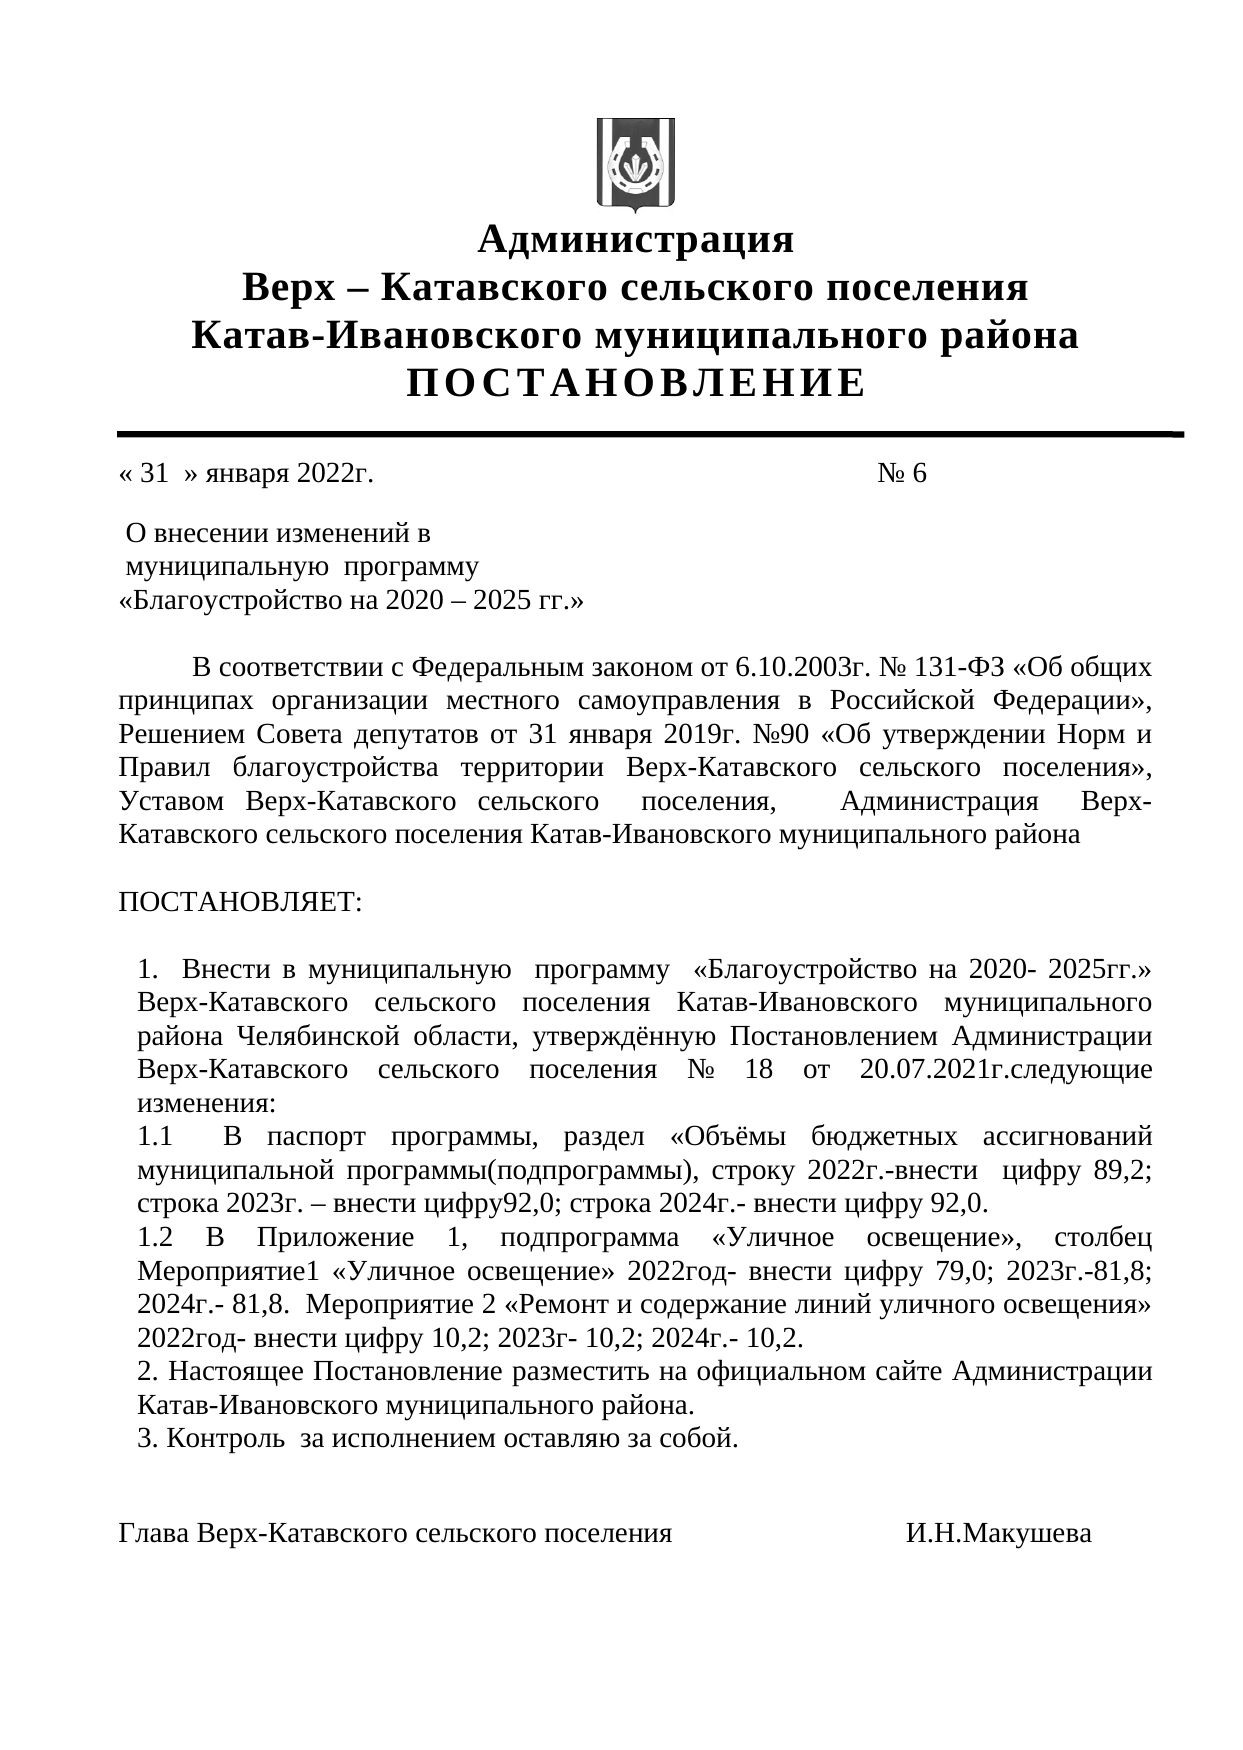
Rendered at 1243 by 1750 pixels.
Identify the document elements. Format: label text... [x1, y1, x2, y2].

text 2. Настоящее Постановление разместить на официальном сайте Администрации Катав-Ивановского муниципального района. [137, 1353, 1153, 1420]
picture [596, 118, 675, 214]
text О внесении изменений в [118, 515, 1153, 548]
text Глава Верх-Катавского сельского поселения И.Н.Макушева [118, 1521, 1153, 1547]
text ПОСТАНОВЛЯЕТ: [118, 884, 1153, 917]
text ПОСТАНОВЛЕНИЕ [118, 357, 1153, 405]
text Верх – Катавского сельского поселения [118, 261, 1153, 309]
text 1.1 В паспорт программы, раздел «Объёмы бюджетных ассигнований муниципальной программы(подпрограммы), строку 2022г.-внести цифру 89,2; строка 2023г. – внести цифру92,0; строка 2024г.- внести цифру 92,0. [137, 1118, 1153, 1219]
text Администрация [118, 213, 1153, 261]
text « 31 » января 2022г. № 6 [118, 455, 1139, 489]
text 1. Внести в муниципальную программу «Благоустройство на 2020- 2025гг.» Верх-Катавского сельского поселения Катав-Ивановского муниципального района Челябинской области, утверждённую Постановлением Администрации Верх-Катавского сельского поселения № 18 от 20.07.2021г.следующие изменения: [137, 951, 1153, 1118]
text В соответствии с Федеральным законом от 6.10.2003г. № 131-ФЗ «Об общих принципах организации местного самоуправления в Российской Федерации», Решением Совета депутатов от 31 января 2019г. №90 «Об утверждении Норм и Правил благоустройства территории Верх-Катавского сельского поселения», Уставом Верх-Катавского сельского поселения, Администрация Верх-Катавского сельского поселения Катав-Ивановского муниципального района [118, 649, 1153, 850]
text 1.2 В Приложение 1, подпрограмма «Уличное освещение», столбец Мероприятие1 «Уличное освещение» 2022год- внести цифру 79,0; 2023г.-81,8; 2024г.- 81,8. Мероприятие 2 «Ремонт и содержание линий уличного освещения» 2022год- внести цифру 10,2; 2023г- 10,2; 2024г.- 10,2. [137, 1219, 1153, 1353]
text Катав-Ивановского муниципального района [118, 309, 1153, 357]
text муниципальную программу [118, 548, 1153, 582]
text «Благоустройство на 2020 – 2025 гг.» [118, 582, 1153, 615]
text 3. Контроль за исполнением оставляю за собой. [137, 1420, 1153, 1454]
